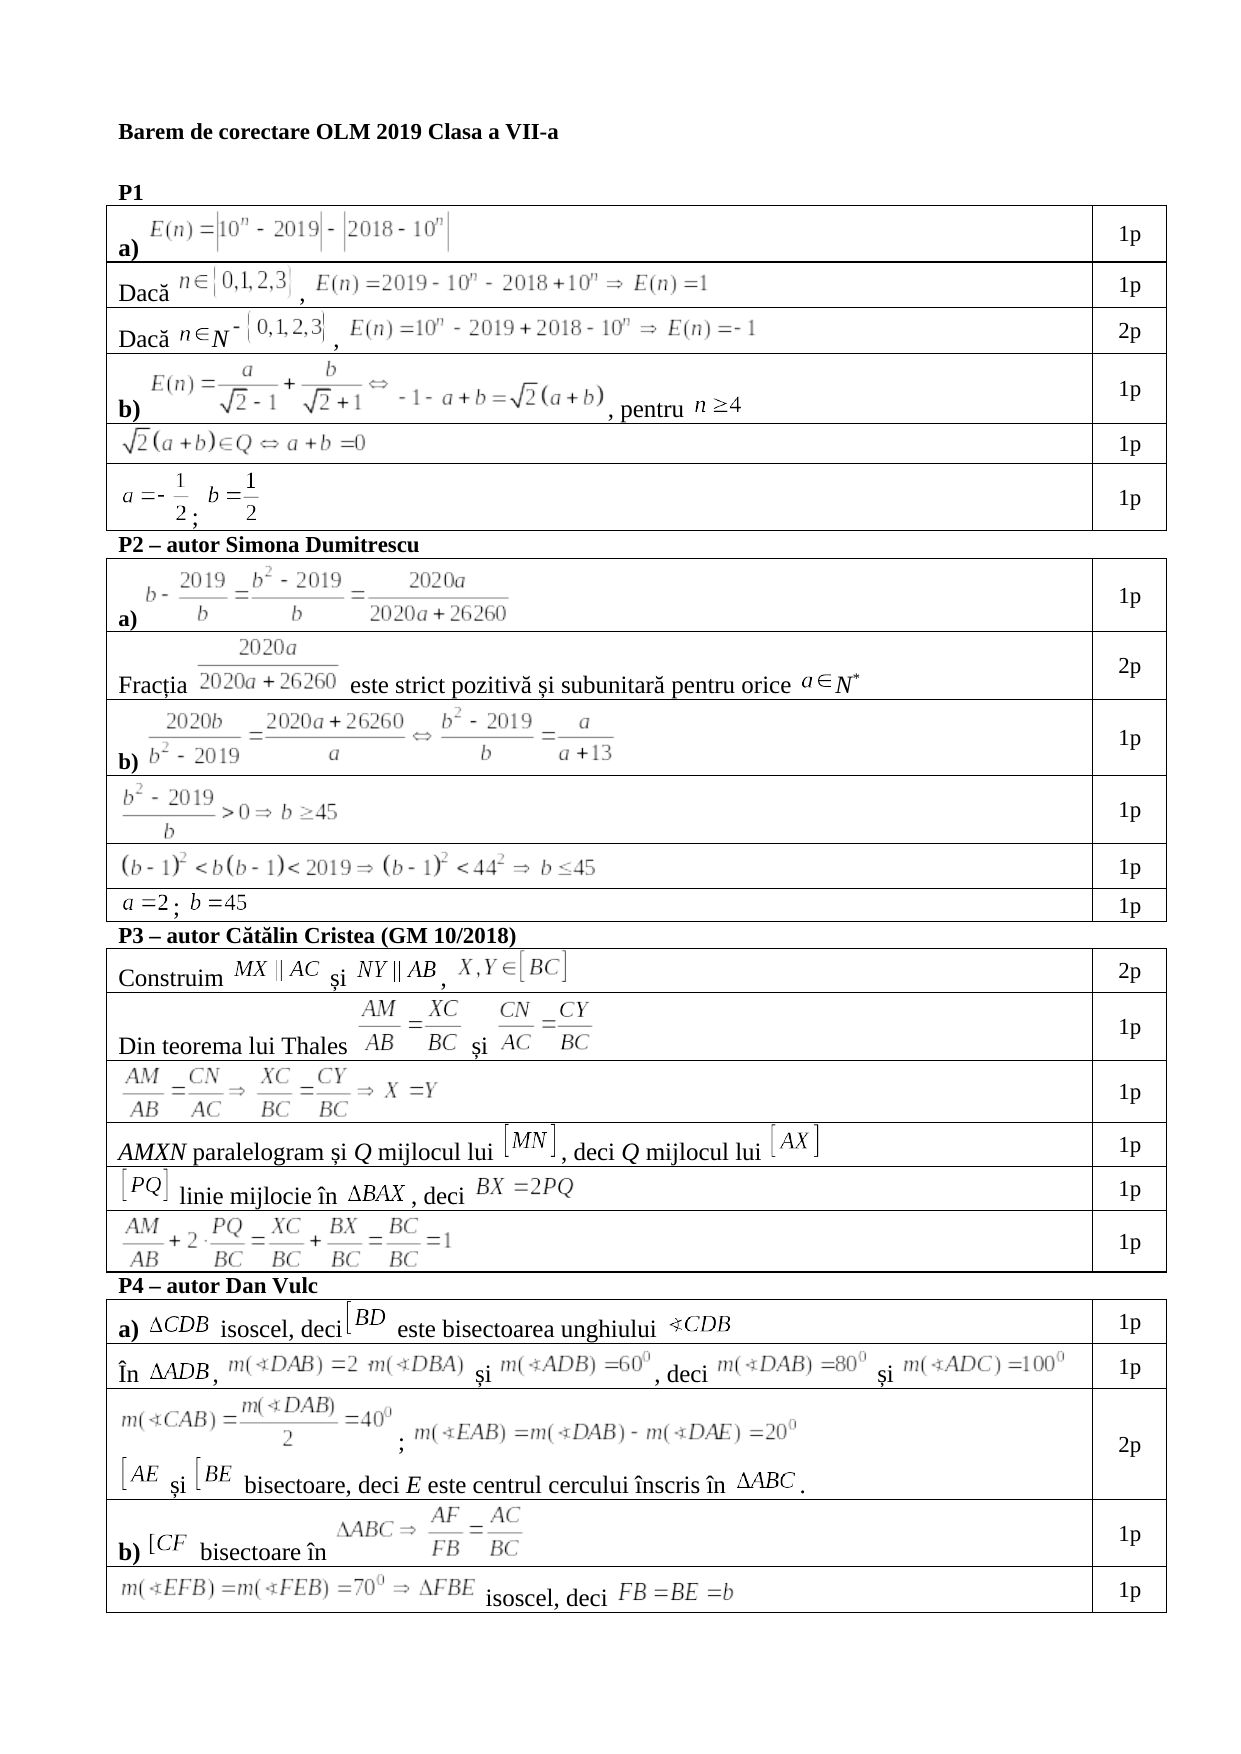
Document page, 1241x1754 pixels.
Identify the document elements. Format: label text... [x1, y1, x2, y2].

table_cell [107, 424, 1092, 463]
table_header 1p [1093, 206, 1166, 261]
table_cell 1p [1093, 1167, 1166, 1209]
table_cell b) , pentru [107, 354, 1092, 423]
table_cell 1p [1093, 700, 1166, 775]
table_cell Fracția este strict pozitivă și subunitară pentru orice N* [107, 632, 1092, 698]
table_header a) [107, 206, 1092, 261]
text P2 – autor Simona Dumitrescu [118, 531, 1122, 558]
table_cell 1p [1093, 263, 1166, 307]
text Barem de corectare OLM 2019 Clasa a VII-a [118, 118, 1122, 144]
table_cell 1p [1093, 464, 1166, 530]
table_cell 1p [1093, 424, 1166, 463]
table_cell [107, 776, 1092, 843]
table_cell 1p [1093, 1123, 1166, 1166]
table_cell 1p [1093, 1567, 1166, 1612]
table_cell În , și , deci și [107, 1344, 1092, 1388]
table_cell linie mijlocie în , deci [107, 1167, 1092, 1209]
table_cell 2p [1093, 632, 1166, 698]
table_cell 1p [1093, 844, 1166, 888]
table_cell 1p [1093, 354, 1166, 423]
table_header Construim și , [107, 949, 1092, 992]
table_cell ; [107, 464, 1092, 530]
table_header 2p [1093, 949, 1166, 992]
table_cell ; și bisectoare, deci E este centrul cercului înscris în . [107, 1389, 1092, 1499]
table_cell 2p [1093, 308, 1166, 352]
table_cell 1p [1093, 1500, 1166, 1566]
table_cell Din teorema lui Thales și [107, 993, 1092, 1059]
table_header 1p [1093, 559, 1166, 631]
table_cell Dacă , [107, 263, 1092, 307]
text P4 – autor Dan Vulc [118, 1273, 1122, 1299]
table_cell 1p [1093, 1211, 1166, 1271]
text P1 [118, 178, 1122, 205]
table_header 1p [1093, 1300, 1166, 1343]
table_header a) isoscel, deci este bisectoarea unghiului [107, 1300, 1092, 1343]
table_cell [107, 844, 1092, 888]
table_cell 2p [1093, 1389, 1166, 1499]
text P3 – autor Cătălin Cristea (GM 10/2018) [118, 922, 1122, 948]
table_cell ; [107, 889, 1092, 921]
table_cell 1p [1093, 889, 1166, 921]
table_cell b) [107, 700, 1092, 775]
table_cell AMXN paralelogram și Q mijlocul lui , deci Q mijlocul lui [107, 1123, 1092, 1166]
table_cell isoscel, deci [107, 1567, 1092, 1612]
table_cell 1p [1093, 1344, 1166, 1388]
table_cell [107, 1061, 1092, 1122]
table_cell Dacă N, [107, 308, 1092, 352]
table_cell b) bisectoare în [107, 1500, 1092, 1566]
table_cell 1p [1093, 1061, 1166, 1122]
table_cell 1p [1093, 776, 1166, 843]
table_cell [107, 1211, 1092, 1271]
table_header a) [107, 559, 1092, 631]
table_cell 1p [1093, 993, 1166, 1059]
